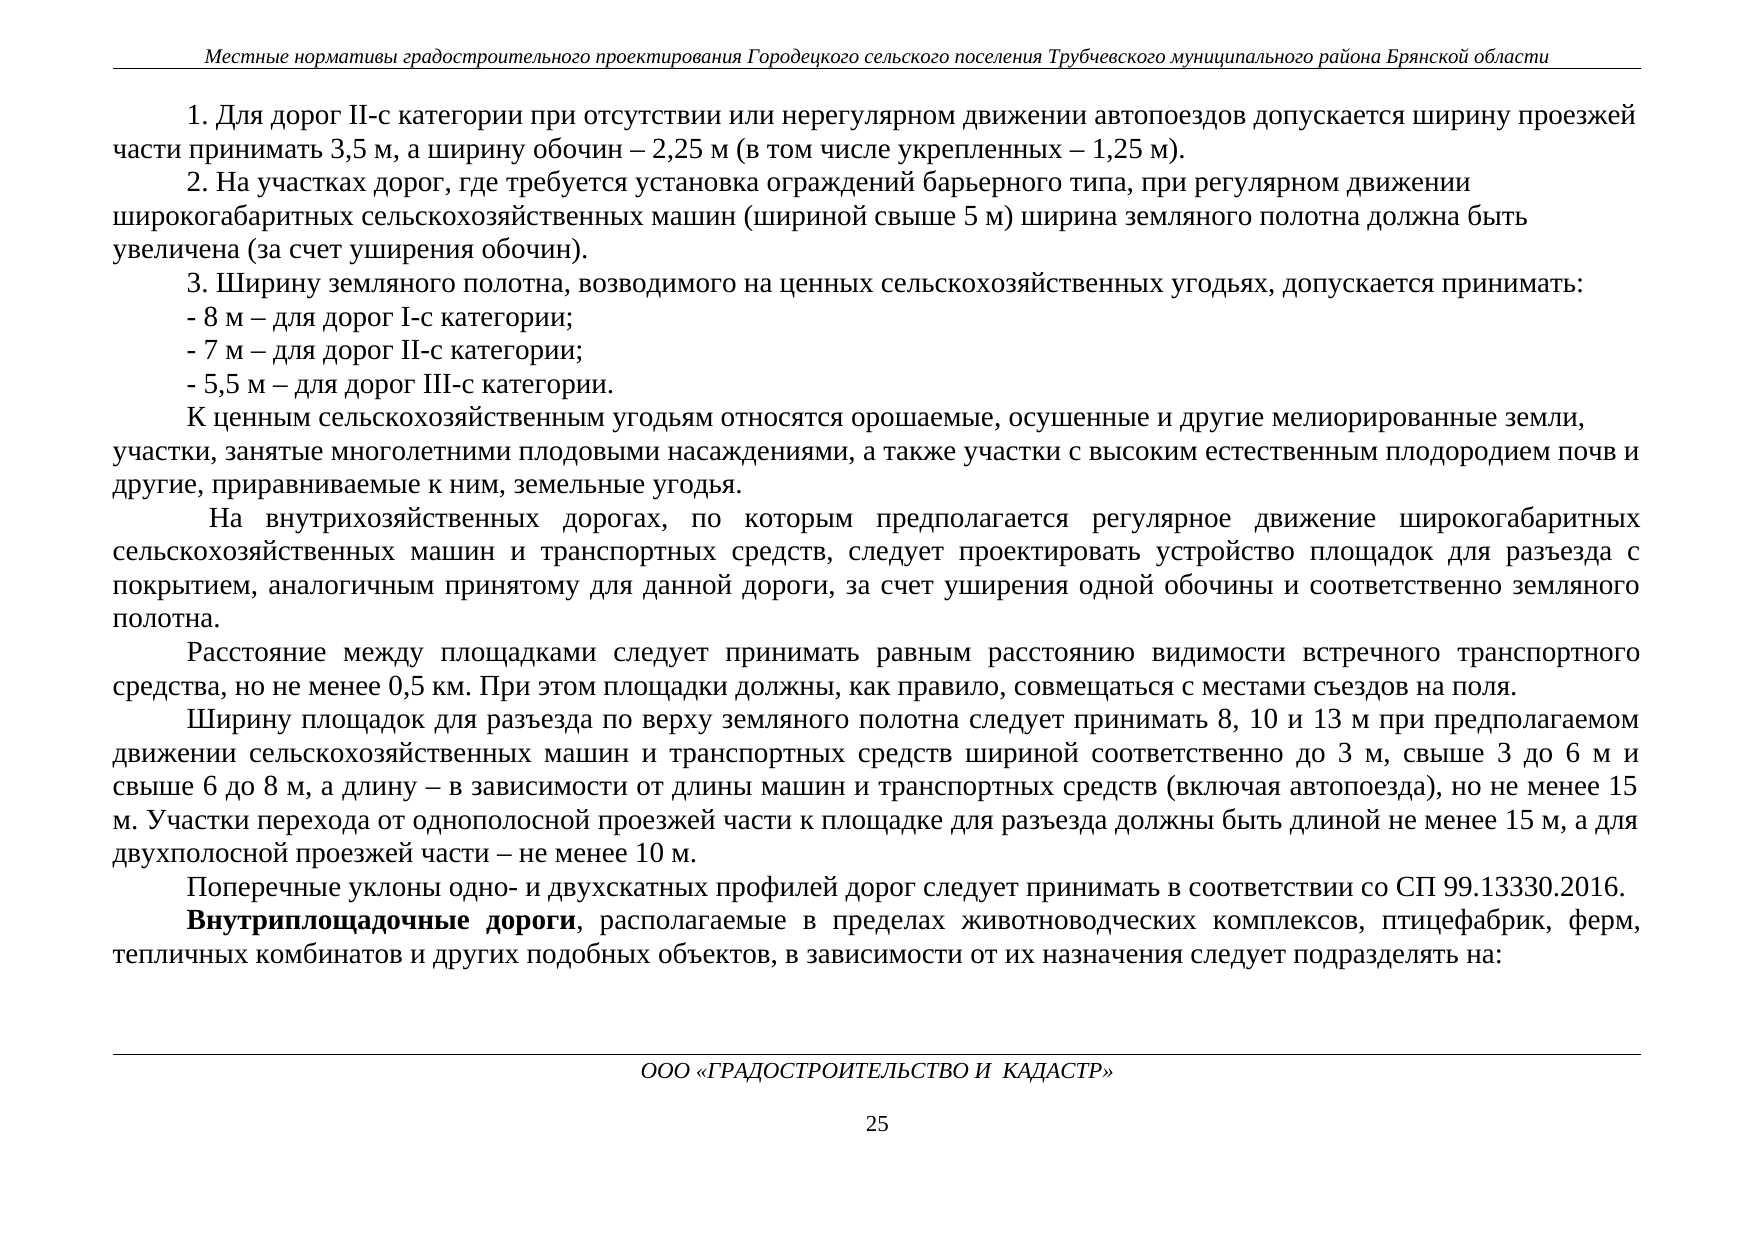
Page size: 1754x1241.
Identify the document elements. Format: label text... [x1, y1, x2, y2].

text Расстояние между площадками следует принимать равным расстоянию видимости встречного транспортного средства, но не менее . При этом площадки должны, как правило, совмещаться с местами съездов на поля. [112, 634, 1641, 701]
text Ширину площадок для разъезда по верху земляного полотна следует принимать 8, 10 и при предполагаемом движении сельскохозяйственных машин и транспортных средств шириной соответственно до , свыше 3 до и свыше 6 до , а длину – в зависимости от длины машин и транспортных средств (включая автопоезда), но не менее . Участки перехода от однополосной проезжей части к площадке для разъезда должны быть длиной не менее , а для двухполосной проезжей части – не менее . [112, 701, 1641, 869]
text Поперечные уклоны одно- и двухскатных профилей дорог следует принимать в соответствии со СП 99.13330.2016. [112, 869, 1641, 902]
text На внутрихозяйственных дорогах, по которым предполагается регулярное движение широкогабаритных сельскохозяйственных машин и транспортных средств, следует проектировать устройство площадок для разъезда с покрытием, аналогичным принятому для данной дороги, за счет уширения одной обочины и соответственно земляного полотна. [112, 500, 1641, 634]
text 2. На участках дорог, где требуется установка ограждений барьерного типа, при регулярном движении широкогабаритных сельскохозяйственных машин (шириной свыше ) ширина земляного полотна должна быть увеличена (за счет уширения обочин). [112, 164, 1641, 265]
text К ценным сельскохозяйственным угодьям относятся орошаемые, осушенные и другие мелиорированные земли, участки, занятые многолетними плодовыми насаждениями, а также участки с высоким естественным плодородием почв и другие, приравниваемые к ним, земельные угодья. [112, 399, 1641, 500]
text 1. Для дорог II-c категории при отсутствии или нерегулярном движении автопоездов допускается ширину проезжей части принимать , а ширину обочин – (в том числе укрепленных – ). [112, 97, 1641, 164]
text Внутриплощадочные дороги, располагаемые в пределах животноводческих комплексов, птицефабрик, ферм, тепличных комбинатов и других подобных объектов, в зависимости от их назначения следует подразделять на: [112, 902, 1641, 969]
text - 7 м – для дорог II-с категории; [112, 332, 1641, 366]
text - 5,5 м – для дорог III-c категории. [112, 366, 1641, 399]
text - 8 м – для дорог I-c категории; [112, 299, 1641, 332]
text 3. Ширину земляного полотна, возводимого на ценных сельскохозяйственных угодьях, допускается принимать: [112, 265, 1641, 299]
